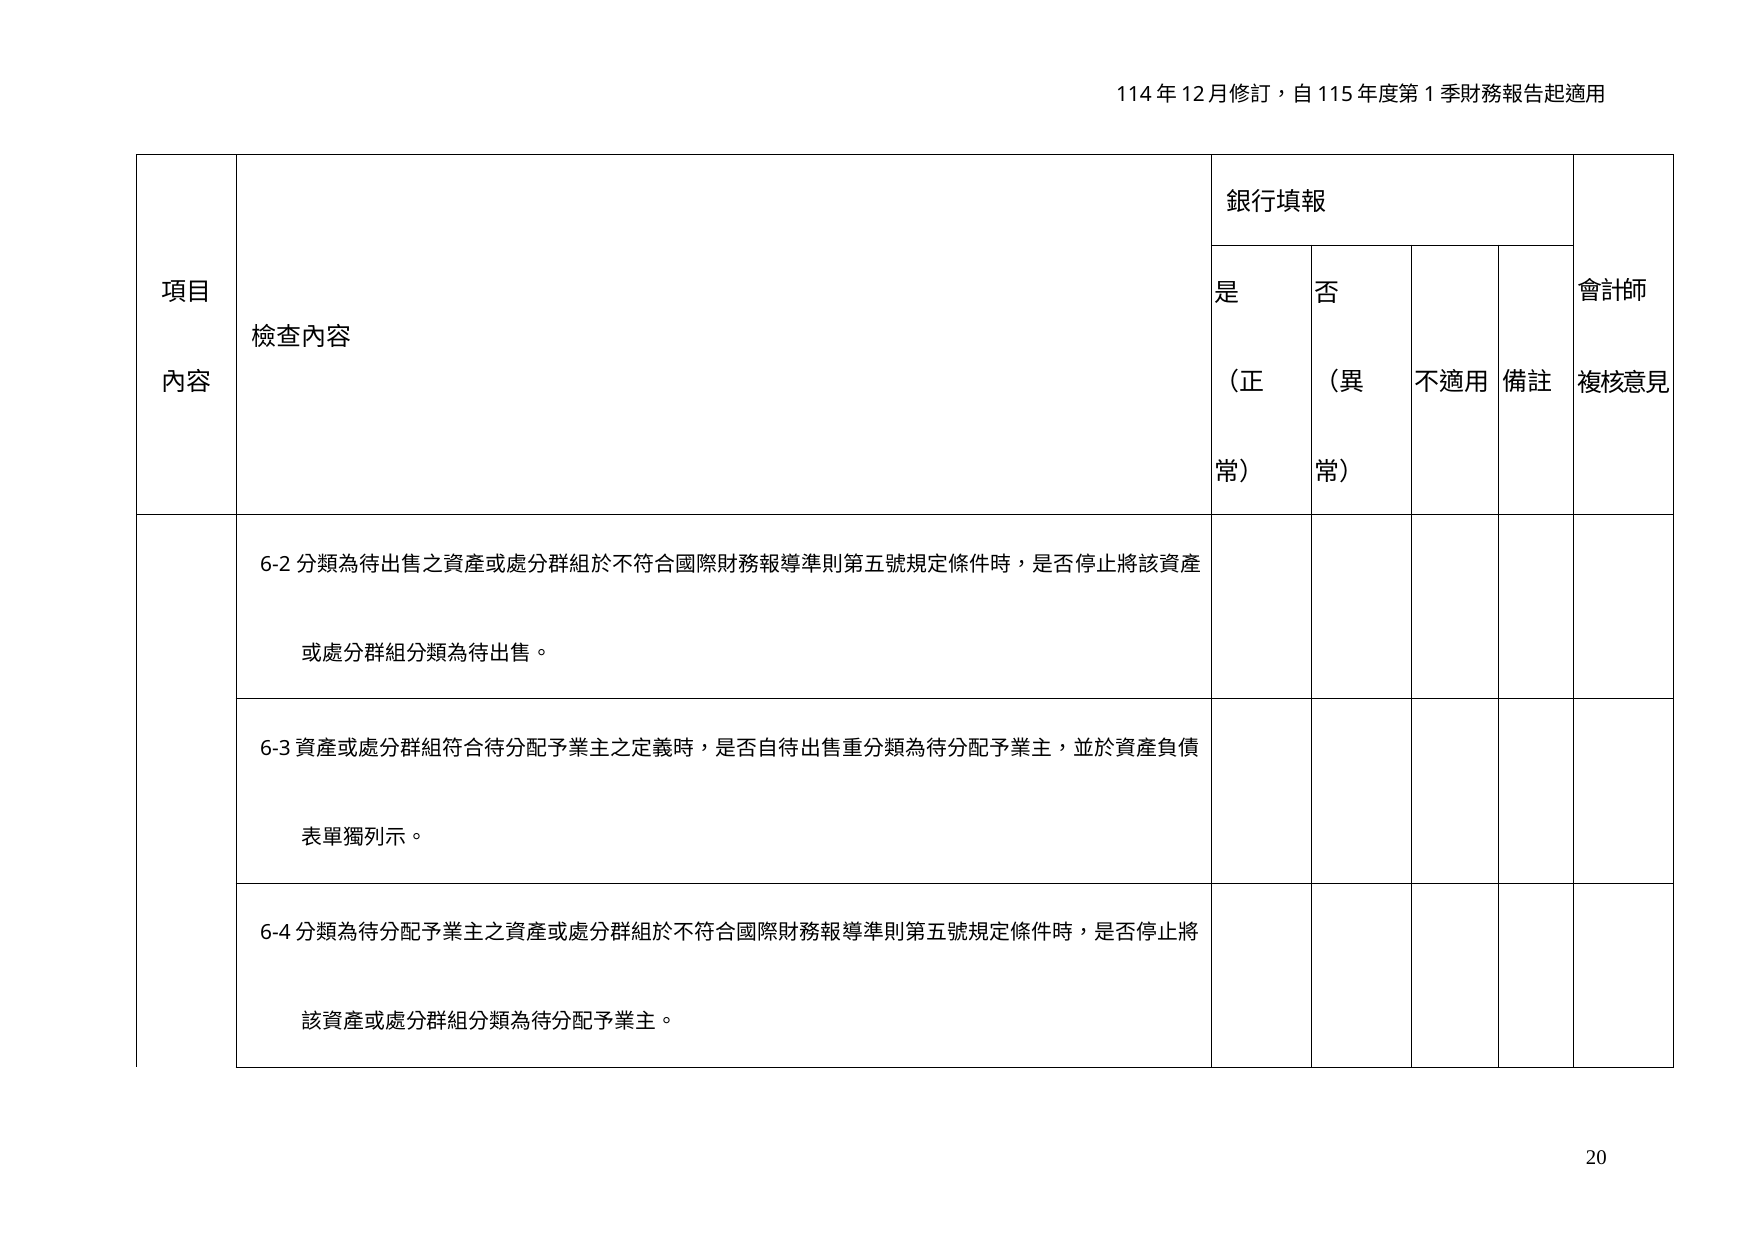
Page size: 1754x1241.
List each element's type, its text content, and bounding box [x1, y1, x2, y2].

table_cell [1412, 699, 1498, 882]
table_header 檢查內容 [237, 155, 1211, 514]
table_cell [1412, 884, 1498, 1067]
table_header 項目 內容 [137, 155, 236, 514]
table_cell [1499, 515, 1573, 698]
table_cell [1499, 884, 1573, 1067]
table_cell [1212, 515, 1311, 698]
table_cell [1312, 699, 1411, 882]
table_cell 6-2 分類為待出售之資產或處分群組於不符合國際財務報導準則第五號規定條件時，是否停止將該資產或處分群組分類為待出售。 [237, 515, 1211, 698]
table_cell [1574, 515, 1673, 698]
table_cell [1499, 699, 1573, 882]
table_cell 否 （異常） [1312, 246, 1411, 514]
table_cell 6-4分類為待分配予業主之資產或處分群組於不符合國際財務報導準則第五號規定條件時，是否停止將該資產或處分群組分類為待分配予業主。 [237, 884, 1211, 1067]
table_header 銀行填報 [1212, 155, 1573, 244]
table_cell [1212, 699, 1311, 882]
table_cell [1212, 884, 1311, 1067]
table_cell 是 （正常） [1212, 246, 1311, 514]
table_cell [1312, 515, 1411, 698]
table_cell 不適用 [1412, 246, 1498, 514]
table_cell [1574, 884, 1673, 1067]
table_cell [1574, 699, 1673, 882]
table_cell [1312, 884, 1411, 1067]
table_header 會計師 複核意見 [1574, 155, 1673, 514]
table_cell 備註 [1499, 246, 1573, 514]
table_cell [1412, 515, 1498, 698]
table_cell 6-3資產或處分群組符合待分配予業主之定義時，是否自待出售重分類為待分配予業主，並於資產負債表單獨列示。 [237, 699, 1211, 882]
